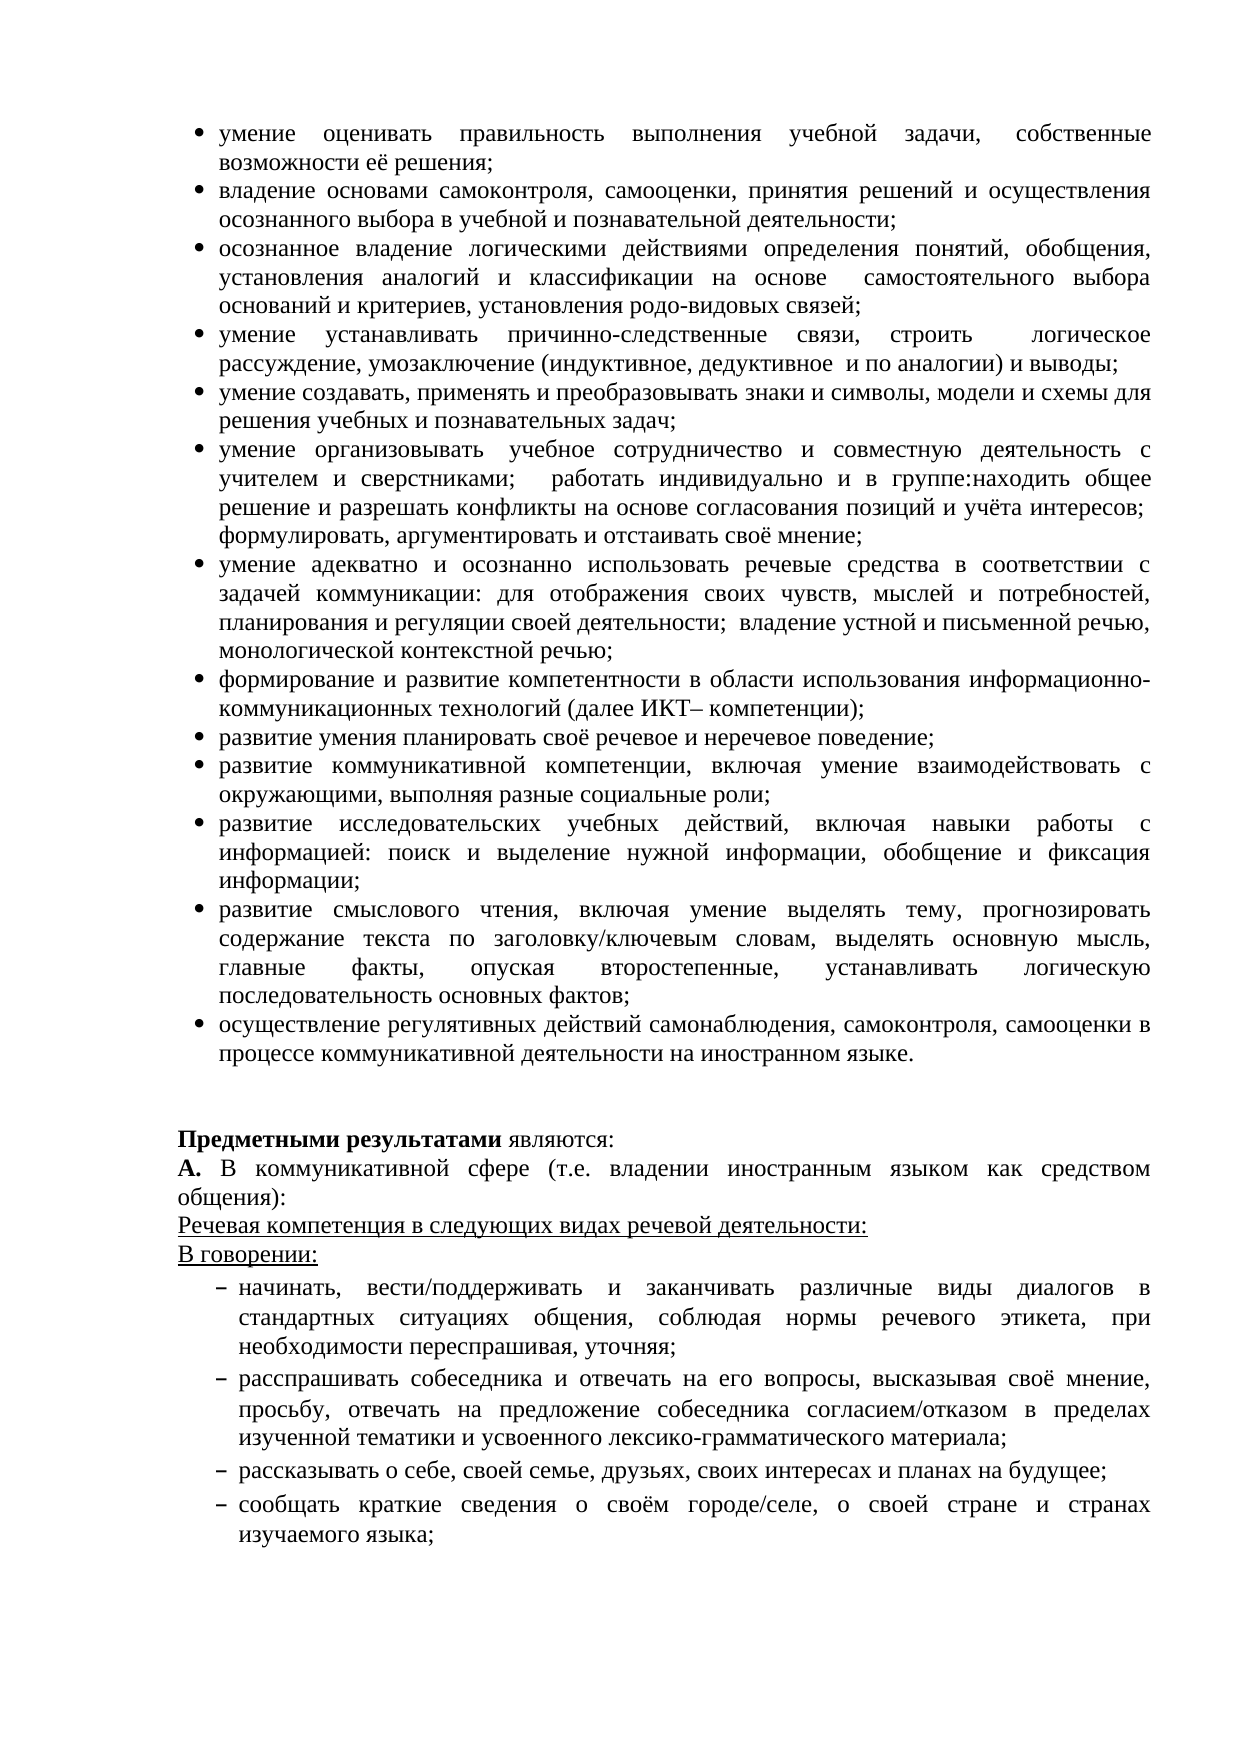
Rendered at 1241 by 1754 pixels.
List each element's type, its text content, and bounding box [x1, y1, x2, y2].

list развитие смыслового чтения, включая умение выделять тему, прогнозировать содержание текста по заголовку/ключевым словам, выделять основную мысль, главные факты, опуская второстепенные, устанавливать логическую последовательность основных фактов; [195, 894, 1152, 1009]
list рассказывать о себе, своей семье, друзьях, своих интересах и планах на будущее; [215, 1451, 1152, 1485]
list развитие коммуникативной компетенции, включая умение взаимодействовать с окружающими, выполняя разные социальные роли; [195, 751, 1152, 808]
list развитие исследовательских учебных действий, включая навыки работы с информацией: поиск и выделение нужной информации, обобщение и фиксация информации; [195, 808, 1152, 894]
text Предметными результатами являются: [177, 1124, 1152, 1153]
list формирование и развитие компетентности в области использования информационно-коммуникационных технологий (далее ИКТ– компетенции); [195, 664, 1152, 722]
list умение устанавливать причинно-следственные связи, строить логическое рассуждение, умозаключение (индуктивное, дедуктивное и по аналогии) и выводы; [195, 319, 1152, 377]
list умение организовывать учебное сотрудничество и совместную деятельность с учителем и сверстниками; работать индивидуально и в группе:находить общее решение и разрешать конфликты на основе согласования позиций и учёта интересов; формулировать, аргументировать и отстаивать своё мнение; [195, 434, 1152, 549]
list умение адекватно и осознанно использовать речевые средства в соответствии с задачей коммуникации: для отображения своих чувств, мыслей и потребностей, планирования и регуляции своей деятельности; владение устной и письменной речью, монологической контекстной речью; [195, 549, 1152, 664]
list расспрашивать собеседника и отвечать на его вопросы, высказывая своё мнение, просьбу, отвечать на предложение собеседника согласием/отказом в пределах изученной тематики и усвоенного лексико-грамматического материала; [215, 1360, 1152, 1451]
text В говорении: [177, 1239, 1152, 1268]
text Речевая компетенция в следующих видах речевой деятельности: [177, 1211, 1152, 1239]
list начинать, вести/поддерживать и заканчивать различные виды диалогов в стандартных ситуациях общения, соблюдая нормы речевого этикета, при необходимости переспрашивая, уточняя; [215, 1268, 1152, 1360]
text А. В коммуникативной сфере (т.е. владении иностранным языком как средством общения): [177, 1153, 1152, 1211]
list сообщать краткие сведения о своём городе/селе, о своей стране и странах изучаемого языка; [215, 1485, 1152, 1548]
list умение оценивать правильность выполнения учебной задачи, собственные возможности её решения; [195, 118, 1152, 176]
list осознанное владение логическими действиями определения понятий, обобщения, установления аналогий и классификации на основе самостоятельного выбора оснований и критериев, установления родо-видовых связей; [195, 233, 1152, 319]
list осуществление регулятивных действий самонаблюдения, самоконтроля, самооценки в процессе коммуникативной деятельности на иностранном языке. [195, 1009, 1152, 1067]
list владение основами самоконтроля, самооценки, принятия решений и осуществления осознанного выбора в учебной и познавательной деятельности; [195, 176, 1152, 233]
list умение создавать, применять и преобразовывать знаки и символы, модели и схемы для решения учебных и познавательных задач; [195, 377, 1152, 434]
list развитие умения планировать своё речевое и неречевое поведение; [195, 722, 1152, 751]
